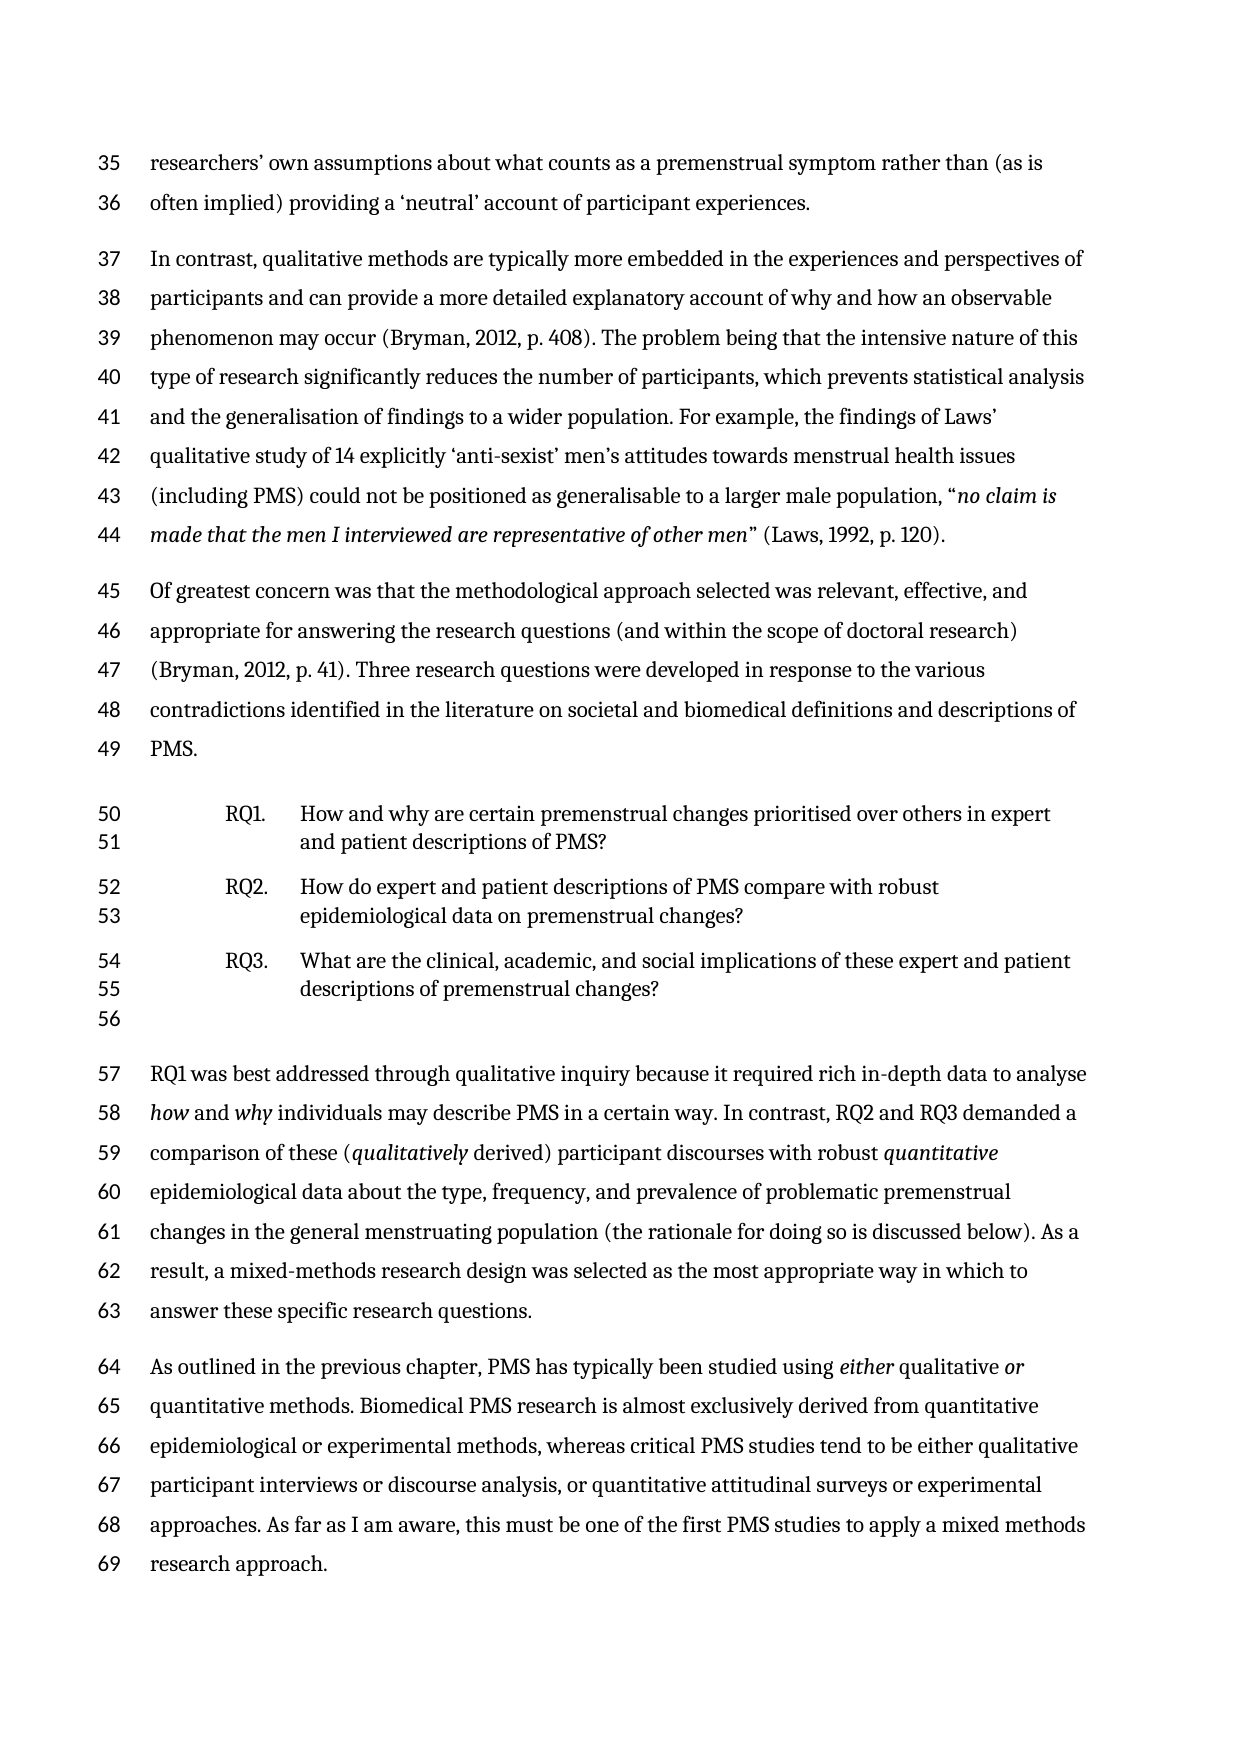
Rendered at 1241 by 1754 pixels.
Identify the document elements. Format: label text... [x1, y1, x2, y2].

text As outlined in the previous chapter, PMS has typically been studied using either qualitative or quantitative methods. Biomedical PMS research is almost exclusively derived from quantitative epidemiological or experimental methods, whereas critical PMS studies tend to be either qualitative participant interviews or discourse analysis, or quantitative attitudinal surveys or experimental approaches. As far as I am aware, this must be one of the first PMS studies to apply a mixed methods research approach. [150, 1354, 1090, 1577]
text In contrast, qualitative methods are typically more embedded in the experiences and perspectives of participants and can provide a more detailed explanatory account of why and how an observable phenomenon may occur . The problem being that the intensive nature of this type of research significantly reduces the number of participants, which prevents statistical analysis and the generalisation of findings to a wider population. For example, the findings of Laws’ qualitative study of 14 explicitly ‘anti-sexist’ men’s attitudes towards menstrual health issues (including PMS) could not be positioned as generalisable to a larger male population, “no claim is made that the men I interviewed are representative of other men” . [150, 246, 1090, 548]
text RQ1. How and why are certain premenstrual changes prioritised over others in expert and patient descriptions of PMS? [225, 801, 1090, 855]
text RQ2. How do expert and patient descriptions of PMS compare with robust epidemiological data on premenstrual changes? [225, 874, 1090, 929]
text RQ1 was best addressed through qualitative inquiry because it required rich in-depth data to analyse how and why individuals may describe PMS in a certain way. In contrast, RQ2 and RQ3 demanded a comparison of these (qualitatively derived) participant discourses with robust quantitative epidemiological data about the type, frequency, and prevalence of problematic premenstrual changes in the general menstruating population (the rationale for doing so is discussed below). As a result, a mixed-methods research design was selected as the most appropriate way in which to answer these specific research questions. [150, 1061, 1090, 1324]
text Of greatest concern was that the methodological approach selected was relevant, effective, and appropriate for answering the research questions (and within the scope of doctoral research) . Three research questions were developed in response to the various contradictions identified in the literature on societal and biomedical definitions and descriptions of PMS. [150, 578, 1090, 762]
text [150, 150, 1090, 216]
text RQ3. What are the clinical, academic, and social implications of these expert and patient descriptions of premenstrual changes? [225, 948, 1090, 1002]
